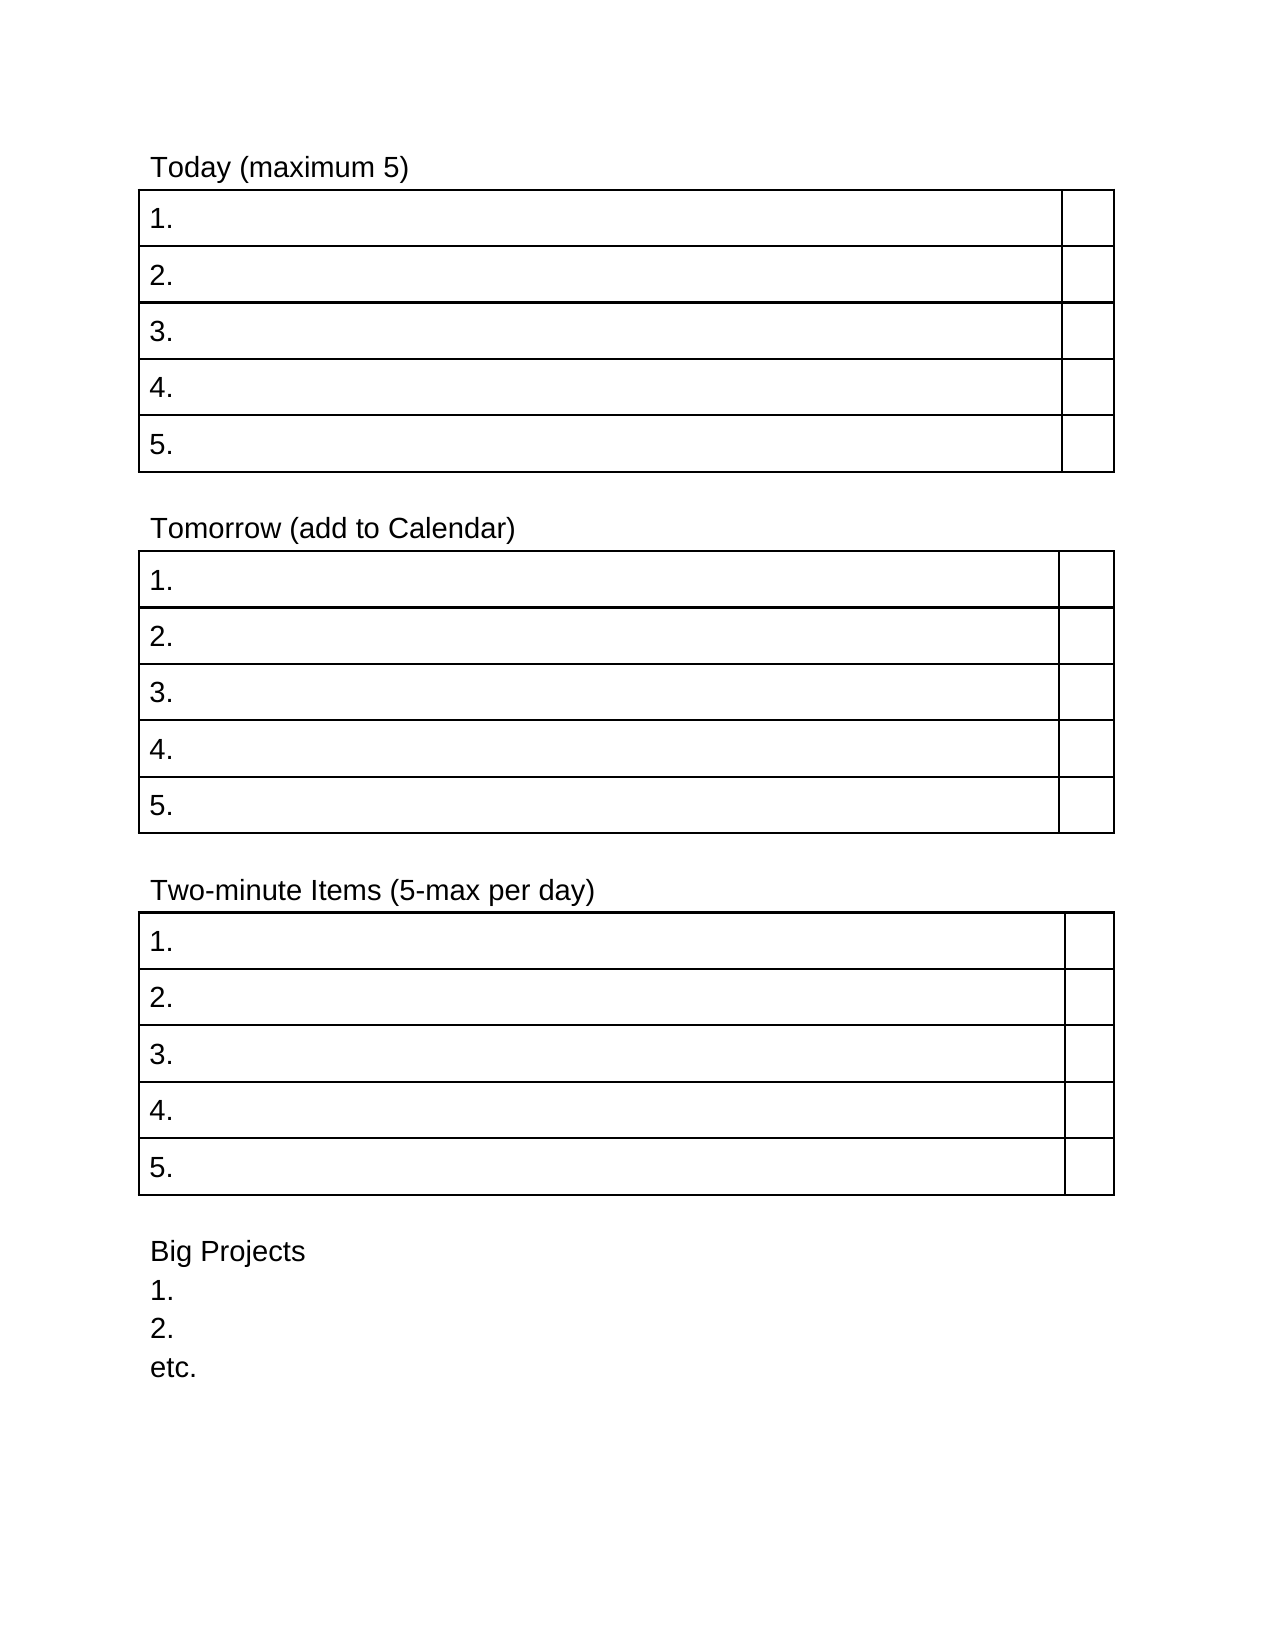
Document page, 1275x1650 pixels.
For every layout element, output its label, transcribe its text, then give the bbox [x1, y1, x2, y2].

text Tomorrow (add to Calendar) [150, 511, 1125, 545]
table_cell 5. [140, 778, 1058, 832]
table_header 1. [140, 552, 1058, 606]
text Two-minute Items (5-max per day) [150, 873, 1125, 906]
table_cell 5. [140, 416, 1061, 471]
text 1. [150, 1273, 1125, 1306]
table_cell [1060, 721, 1113, 776]
table_cell [1066, 970, 1113, 1024]
table_header [1060, 552, 1113, 606]
table_cell [1063, 360, 1113, 414]
table_cell [1060, 609, 1113, 663]
table_cell [1066, 1083, 1113, 1137]
table_header 1. [140, 191, 1061, 245]
table_cell [1066, 1026, 1113, 1081]
table_header [1063, 191, 1113, 245]
text Today (maximum 5) [150, 150, 1125, 183]
table_cell [1060, 778, 1113, 832]
table_cell 3. [140, 1026, 1064, 1081]
table_cell 5. [140, 1139, 1064, 1194]
table_cell 2. [140, 247, 1061, 301]
table_cell [1063, 416, 1113, 471]
table_header [1066, 914, 1113, 968]
table_header 1. [140, 914, 1064, 968]
text Big Projects [150, 1234, 1125, 1268]
table_cell 3. [140, 304, 1061, 358]
table_cell [1060, 665, 1113, 719]
table_cell 3. [140, 665, 1058, 719]
table_cell [1063, 304, 1113, 358]
table_cell [1066, 1139, 1113, 1194]
text etc. [150, 1350, 1125, 1383]
table_cell 4. [140, 721, 1058, 776]
table_cell 4. [140, 360, 1061, 414]
text 2. [150, 1311, 1125, 1345]
table_cell [1063, 247, 1113, 301]
table_cell 4. [140, 1083, 1064, 1137]
table_cell 2. [140, 609, 1058, 663]
table_cell 2. [140, 970, 1064, 1024]
